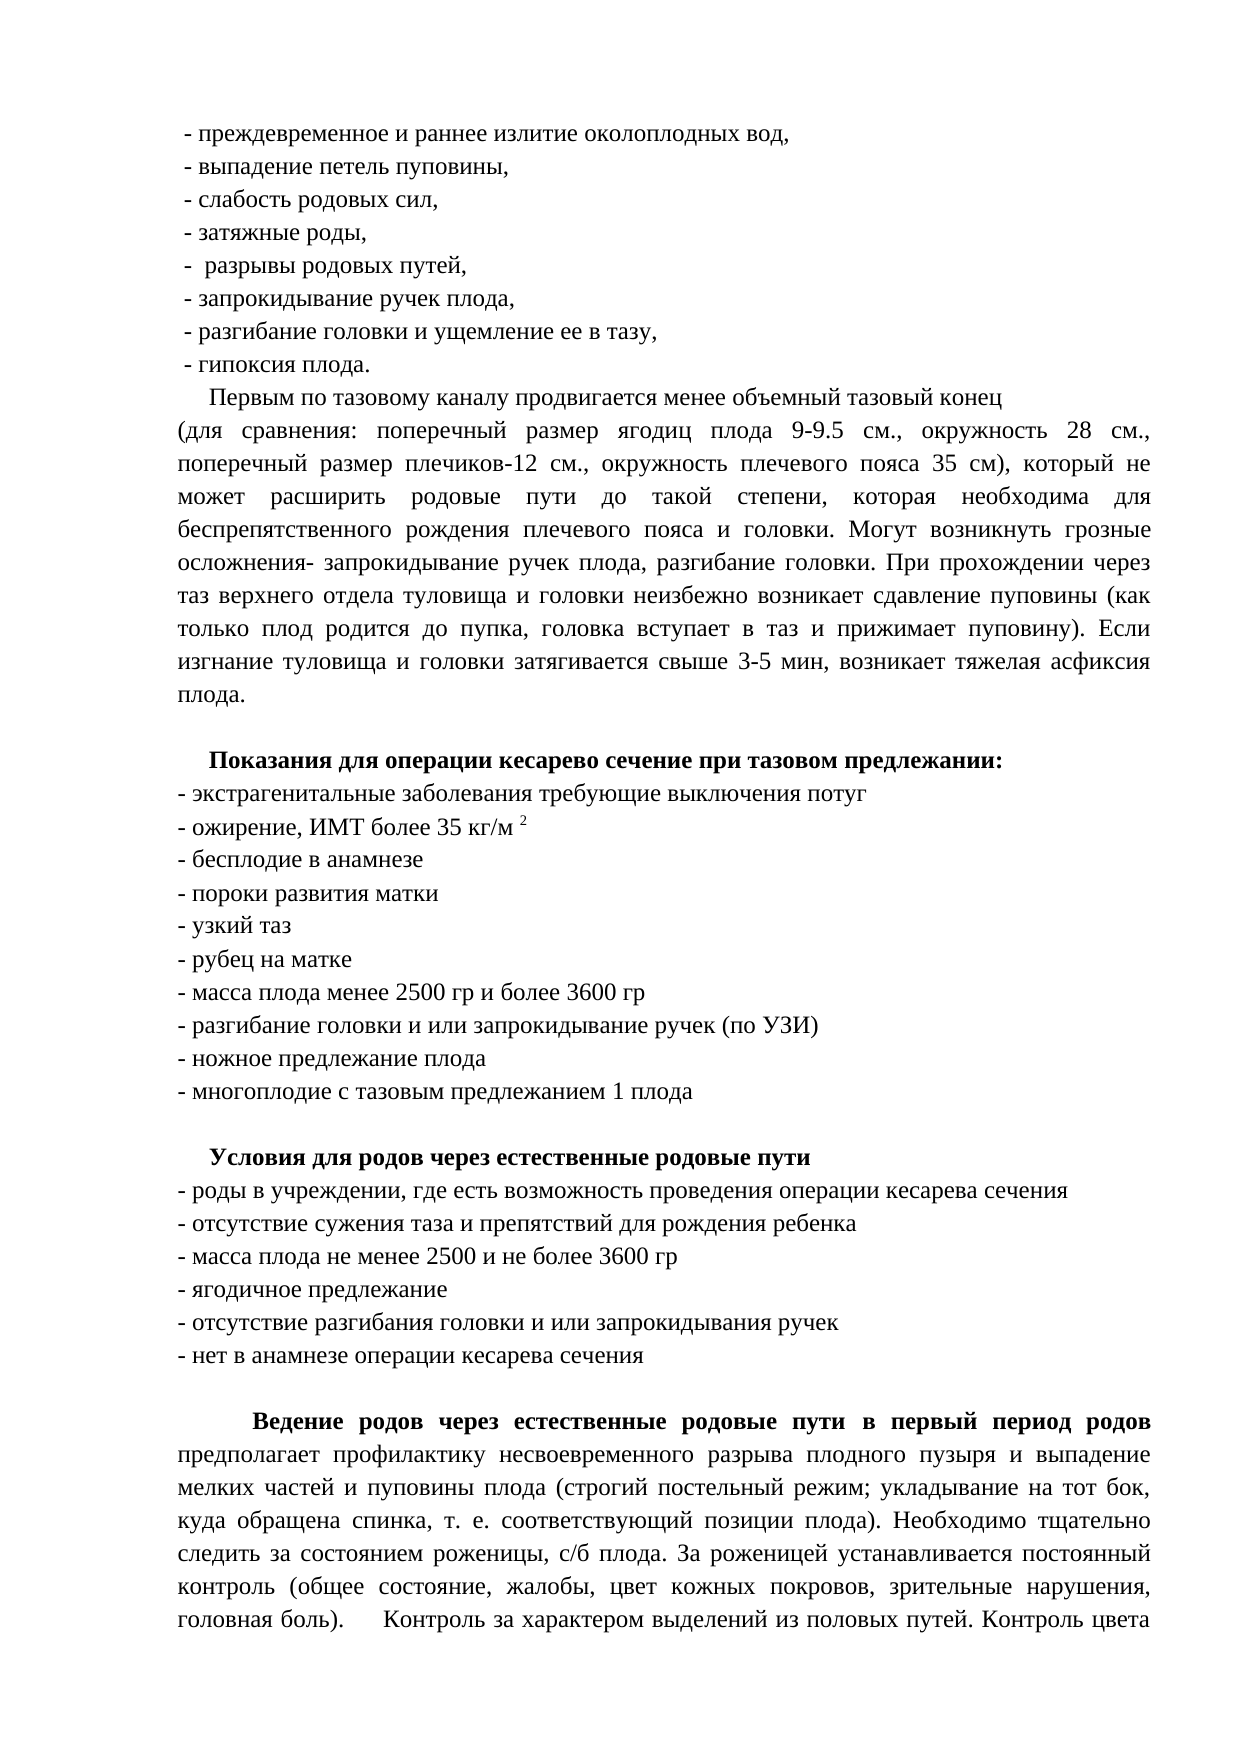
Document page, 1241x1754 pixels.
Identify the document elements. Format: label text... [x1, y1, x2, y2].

text - затяжные роды, [177, 217, 1152, 246]
text - слабость родовых сил, [177, 184, 1152, 213]
text - отсутствие разгибания головки и или запрокидывания ручек [177, 1307, 1152, 1336]
text - гипоксия плода. [177, 349, 1152, 378]
text - ягодичное предлежание [177, 1274, 1152, 1303]
text - преждевременное и раннее излитие околоплодных вод, [177, 118, 1152, 147]
text - многоплодие с тазовым предлежанием 1 плода [177, 1076, 1152, 1104]
text - разрывы родовых путей, [177, 250, 1152, 279]
text - ожирение, ИМТ более 35 кг/м 2 [177, 812, 1152, 840]
text - бесплодие в анамнезе [177, 844, 1152, 873]
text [177, 1406, 1152, 1633]
text - экстрагенитальные заболевания требующие выключения потуг [177, 778, 1152, 807]
text Показания для операции кесарево сечение при тазовом предлежании: [177, 746, 1152, 774]
text Первым по тазовому каналу продвигается менее объемный тазовый конец [177, 382, 1152, 411]
text - роды в учреждении, где есть возможность проведения операции кесарева сечения [177, 1175, 1152, 1203]
text - разгибание головки и ущемление ее в тазу, [177, 316, 1152, 345]
text - ножное предлежание плода [177, 1043, 1152, 1071]
text - пороки развития матки [177, 878, 1152, 906]
text - рубец на матке [177, 944, 1152, 972]
text - разгибание головки и или запрокидывание ручек (по УЗИ) [177, 1010, 1152, 1038]
text - отсутствие сужения таза и препятствий для рождения ребенка [177, 1208, 1152, 1237]
text - узкий таз [177, 911, 1152, 939]
text - запрокидывание ручек плода, [177, 283, 1152, 312]
text - масса плода не менее 2500 и не более 3600 гр [177, 1241, 1152, 1269]
text - нет в анамнезе операции кесарева сечения [177, 1340, 1152, 1369]
text - масса плода менее 2500 гр и более 3600 гр [177, 977, 1152, 1005]
text (для сравнения: поперечный размер ягодиц плода 9-9.5 см., окружность 28 см., поперечный размер плечиков-12 см., окружность плечевого пояса 35 см), который не может расширить родовые пути до такой степени, которая необходима для беспрепятственного рождения плечевого пояса и головки. Могут возникнуть грозные осложнения- запрокидывание ручек плода, разгибание головки. При прохождении через таз верхнего отдела туловища и головки неизбежно возникает сдавление пуповины (как только плод родится до пупка, головка вступает в таз и прижимает пуповину). Если изгнание туловища и головки затягивается свыше 3-5 мин, возникает тяжелая асфиксия плода. [177, 415, 1152, 708]
text - выпадение петель пуповины, [177, 151, 1152, 180]
text Условия для родов через естественные родовые пути [177, 1142, 1152, 1171]
